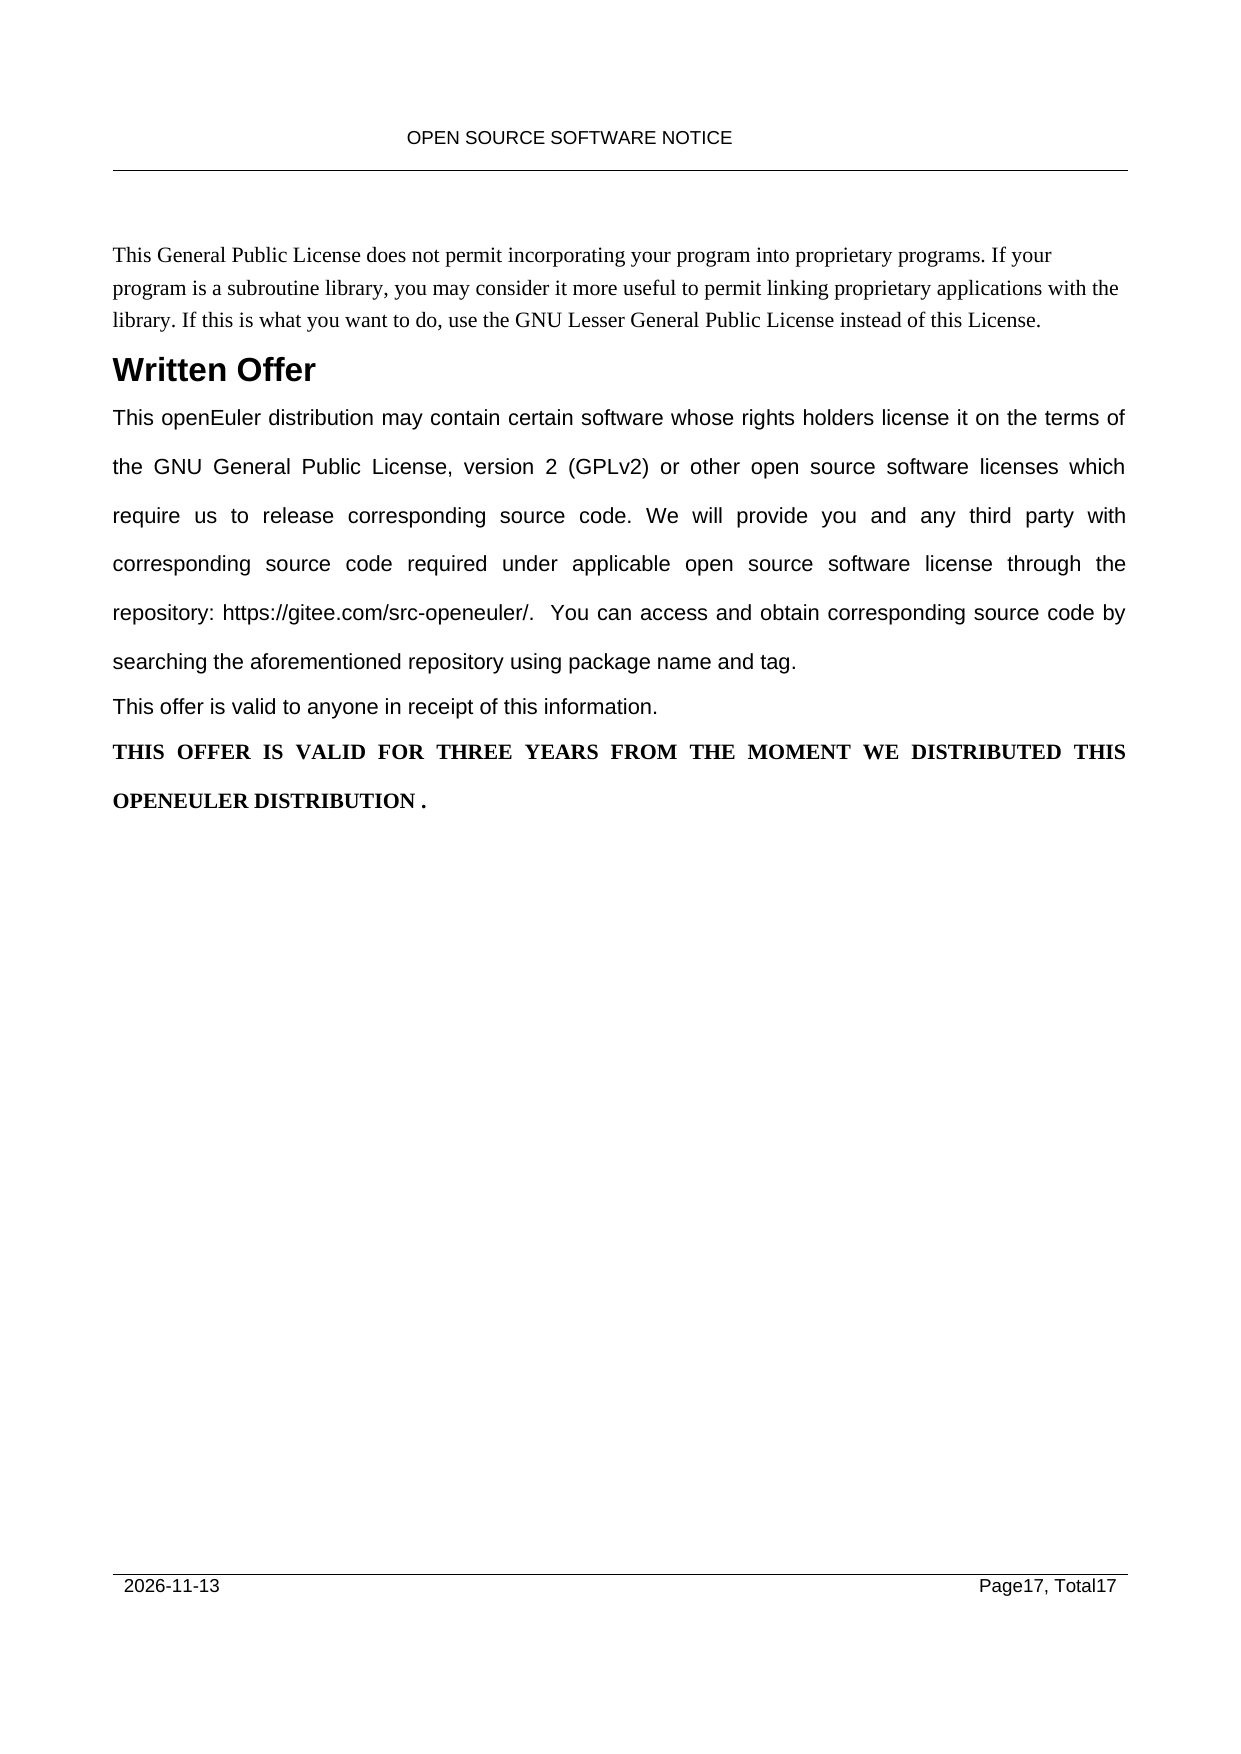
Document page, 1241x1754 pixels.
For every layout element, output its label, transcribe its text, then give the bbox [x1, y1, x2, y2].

text THIS OFFER IS VALID FOR THREE YEARS FROM THE MOMENT WE DISTRIBUTED THIS OPENEULER DISTRIBUTION . [112, 735, 1128, 817]
text Written Offer [112, 336, 1128, 401]
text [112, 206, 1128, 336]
text This openEuler distribution may contain certain software whose rights holders license it on the terms of the GNU General Public License, version 2 (GPLv2) or other open source software licenses which require us to release corresponding source code. We will provide you and any third party with corresponding source code required under applicable open source software license through the repository: https://gitee.com/src-openeuler/. You can access and obtain corresponding source code by searching the aforementioned repository using package name and tag. [112, 401, 1128, 678]
text This offer is valid to anyone in receipt of this information. [112, 690, 1128, 723]
